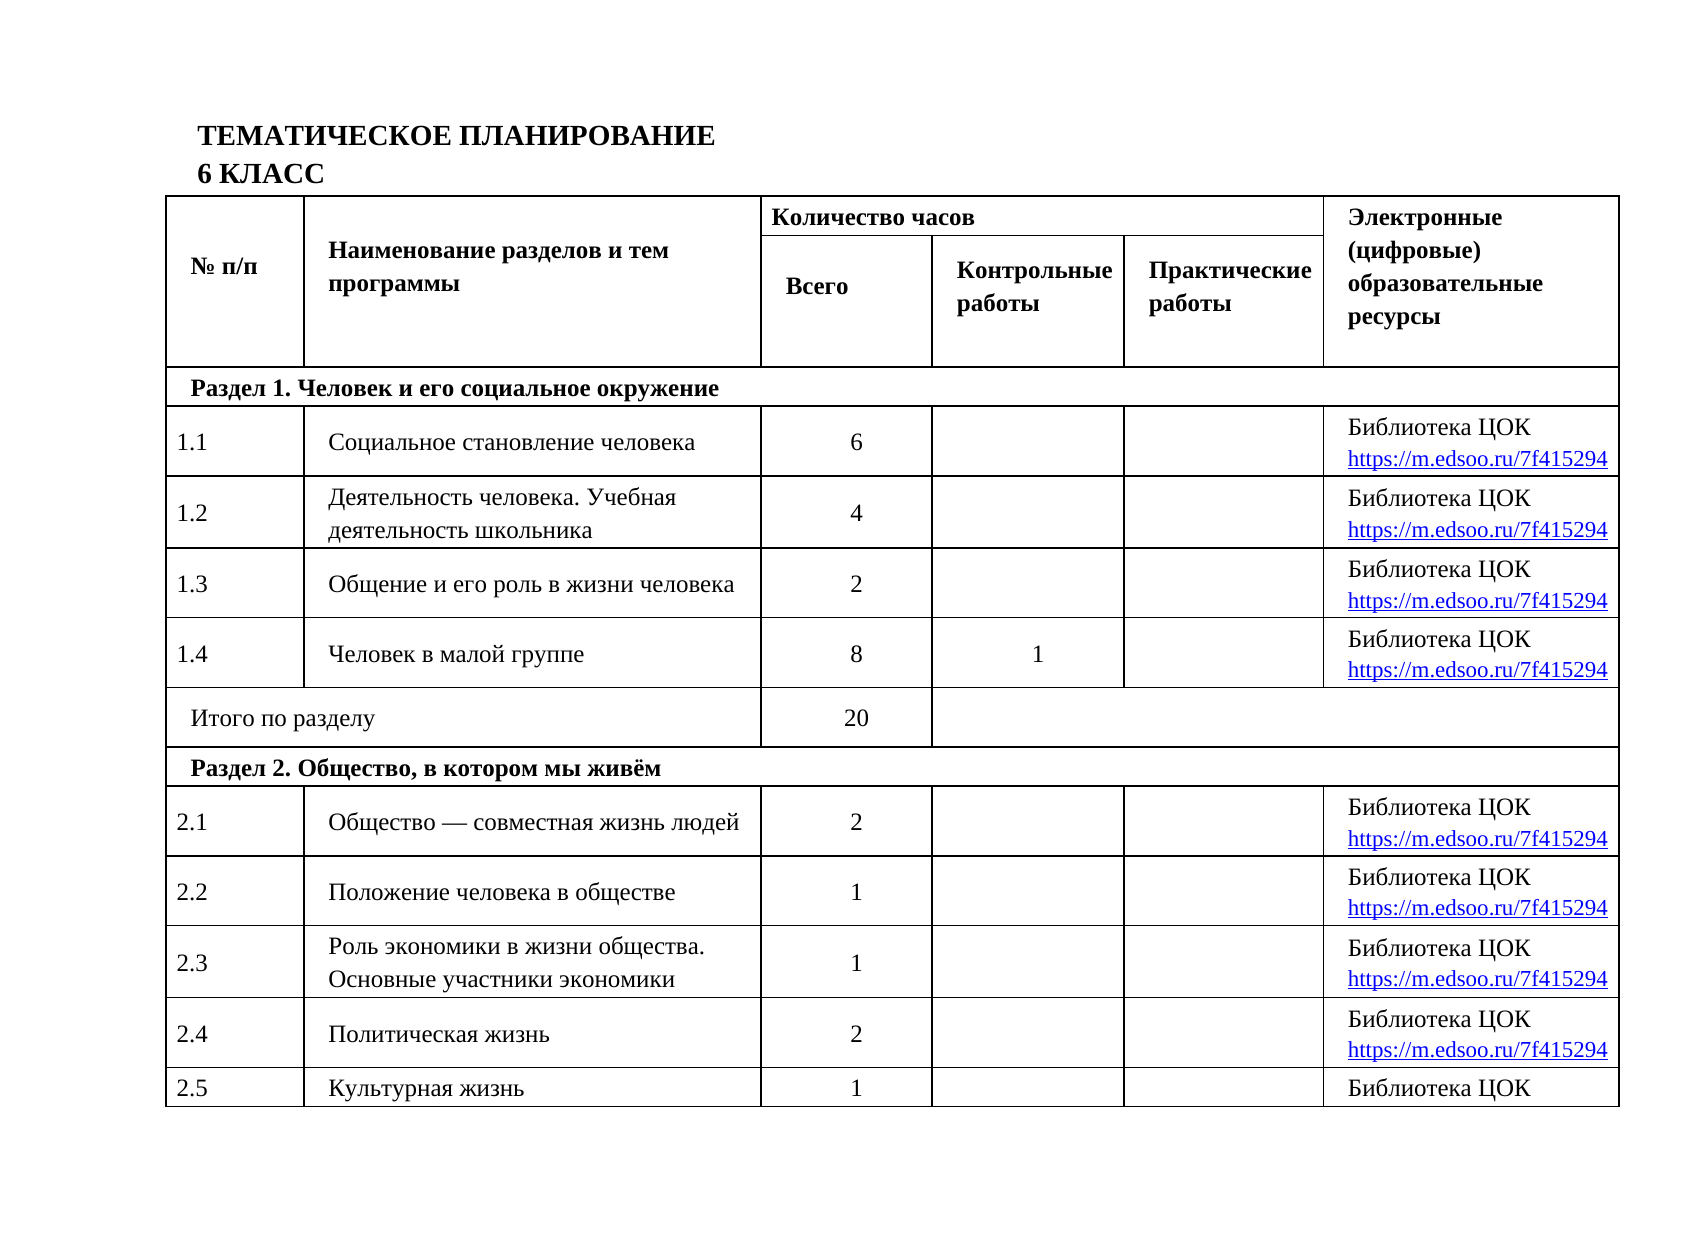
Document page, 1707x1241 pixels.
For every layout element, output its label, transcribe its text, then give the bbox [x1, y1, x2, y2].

table_cell Библиотека ЦОК https://m.edsoo.ru/7f415294 [1324, 477, 1618, 547]
table_cell [933, 998, 1123, 1066]
table_cell Раздел 2. Общество, в котором мы живём [167, 748, 1618, 785]
table_cell Роль экономики в жизни общества. Основные участники экономики [305, 926, 760, 997]
table_cell Библиотека ЦОК https://m.edsoo.ru/7f415294 [1324, 407, 1618, 475]
table_cell [1125, 998, 1323, 1066]
table_cell 2.1 [167, 787, 303, 855]
table_cell [933, 787, 1123, 855]
table_cell 1 [762, 1068, 931, 1106]
table_cell 2 [762, 787, 931, 855]
table_header Количество часов [762, 197, 1323, 234]
table_cell 2 [762, 549, 931, 617]
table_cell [1324, 1068, 1618, 1106]
table_cell Итого по разделу [167, 688, 760, 746]
table_cell 6 [762, 407, 931, 475]
table_cell Контрольные работы [933, 236, 1123, 366]
table_cell 1.4 [167, 618, 303, 686]
table_cell Политическая жизнь [305, 998, 760, 1066]
table_cell [933, 1068, 1123, 1106]
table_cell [1324, 998, 1618, 1066]
table_cell Культурная жизнь [305, 1068, 760, 1106]
table_cell Библиотека ЦОК https://m.edsoo.ru/7f415294 [1324, 618, 1618, 686]
table_cell Всего [762, 236, 931, 366]
table_cell Общение и его роль в жизни человека [305, 549, 760, 617]
table_cell Общество — совместная жизнь людей [305, 787, 760, 855]
table_cell 4 [762, 477, 931, 547]
table_cell Раздел 1. Человек и его социальное окружение [167, 368, 1618, 405]
table_cell 1.1 [167, 407, 303, 475]
table_cell [933, 857, 1123, 924]
table_cell Практические работы [1125, 236, 1323, 366]
table_cell 2.2 [167, 857, 303, 924]
table_cell 1 [762, 857, 931, 924]
table_cell Библиотека ЦОК https://m.edsoo.ru/7f415294 [1324, 857, 1618, 924]
table_cell [1125, 787, 1323, 855]
table_cell Библиотека ЦОК https://m.edsoo.ru/7f415294 [1324, 549, 1618, 617]
table_cell 2.5 [167, 1068, 303, 1106]
table_cell 2 [762, 998, 931, 1066]
table_cell [933, 477, 1123, 547]
text ТЕМАТИЧЕСКОЕ ПЛАНИРОВАНИЕ [190, 118, 1618, 152]
table_cell [1125, 618, 1323, 686]
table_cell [1324, 926, 1618, 997]
table_header Электронные (цифровые) образовательные ресурсы [1324, 197, 1618, 366]
table_cell 1.3 [167, 549, 303, 617]
table_cell [933, 407, 1123, 475]
table_cell 8 [762, 618, 931, 686]
table_cell [1125, 477, 1323, 547]
text 6 КЛАСС [190, 157, 1618, 190]
table_cell 20 [762, 688, 931, 746]
table_cell [933, 688, 1618, 746]
table_cell Положение человека в обществе [305, 857, 760, 924]
table_cell 2.3 [167, 926, 303, 997]
table_header Наименование разделов и тем программы [305, 197, 760, 366]
table_cell 2.4 [167, 998, 303, 1066]
table_cell Человек в малой группе [305, 618, 760, 686]
table_cell Деятельность человека. Учебная деятельность школьника [305, 477, 760, 547]
table_cell [1125, 1068, 1323, 1106]
table_cell 1 [933, 618, 1123, 686]
table_cell [1125, 857, 1323, 924]
table_cell [933, 549, 1123, 617]
table_cell [933, 926, 1123, 997]
table_header № п/п [167, 197, 303, 366]
table_cell 1 [762, 926, 931, 997]
table_cell [1125, 926, 1323, 997]
table_cell Социальное становление человека [305, 407, 760, 475]
table_cell Библиотека ЦОК https://m.edsoo.ru/7f415294 [1324, 787, 1618, 855]
table_cell 1.2 [167, 477, 303, 547]
table_cell [1125, 407, 1323, 475]
table_cell [1125, 549, 1323, 617]
